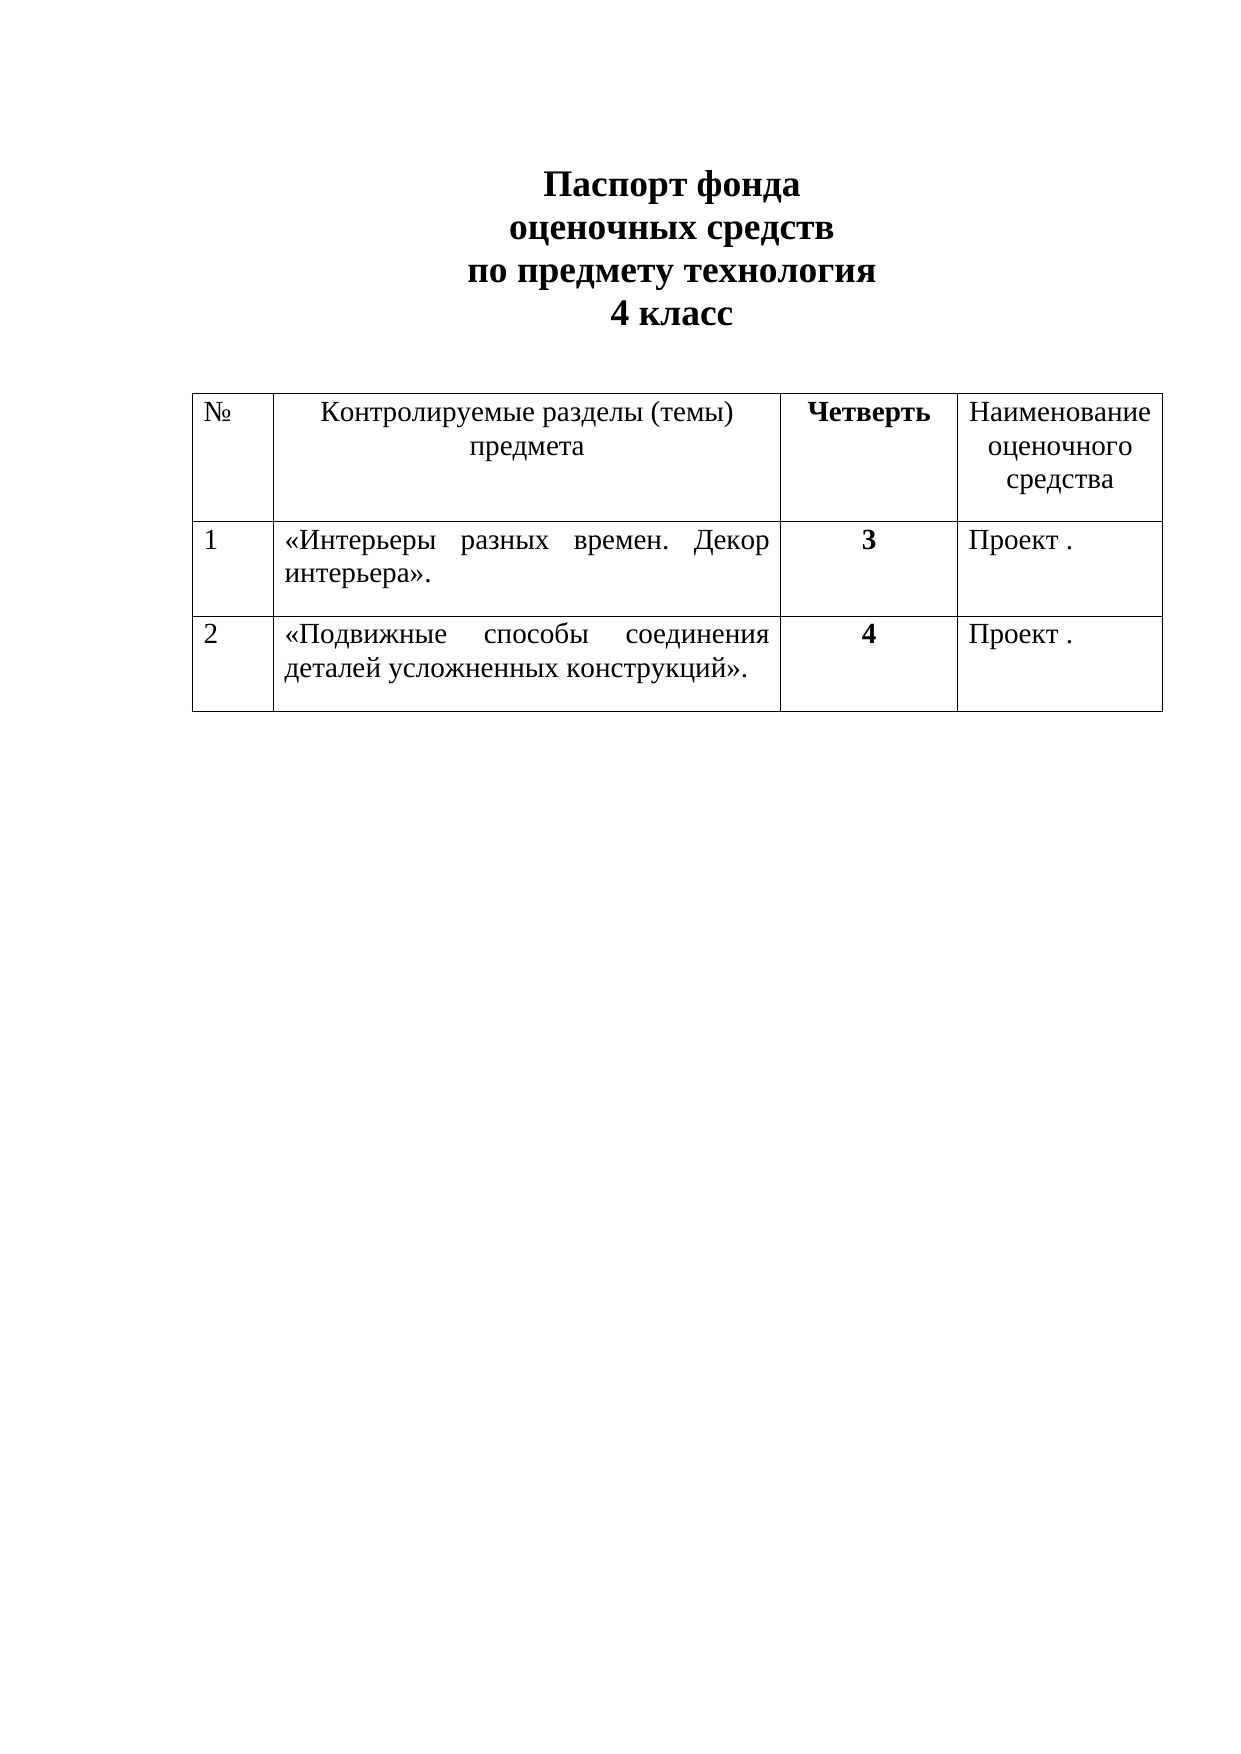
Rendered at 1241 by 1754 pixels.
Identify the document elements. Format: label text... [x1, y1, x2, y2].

table_cell Проект . [958, 522, 1162, 616]
table_cell 2 [193, 617, 273, 711]
table_cell 4 [781, 617, 957, 711]
table_header Наименование оценочного средства [958, 394, 1162, 521]
table_cell «Интерьеры разных времен. Декор интерьера». [274, 522, 780, 616]
table_cell «Подвижные способы соединения деталей усложненных конструкций». [274, 617, 780, 711]
text 4 класс [192, 291, 1152, 334]
table_header № [193, 394, 273, 521]
text по предмету технология [192, 247, 1152, 291]
table_cell Проект . [958, 617, 1162, 711]
text оценочных средств [192, 204, 1152, 247]
table_header Четверть [781, 394, 957, 521]
table_cell 1 [193, 522, 273, 616]
table_cell 3 [781, 522, 957, 616]
text Паспорт фонда [192, 161, 1152, 204]
table_header Контролируемые разделы (темы) предмета [274, 394, 780, 521]
